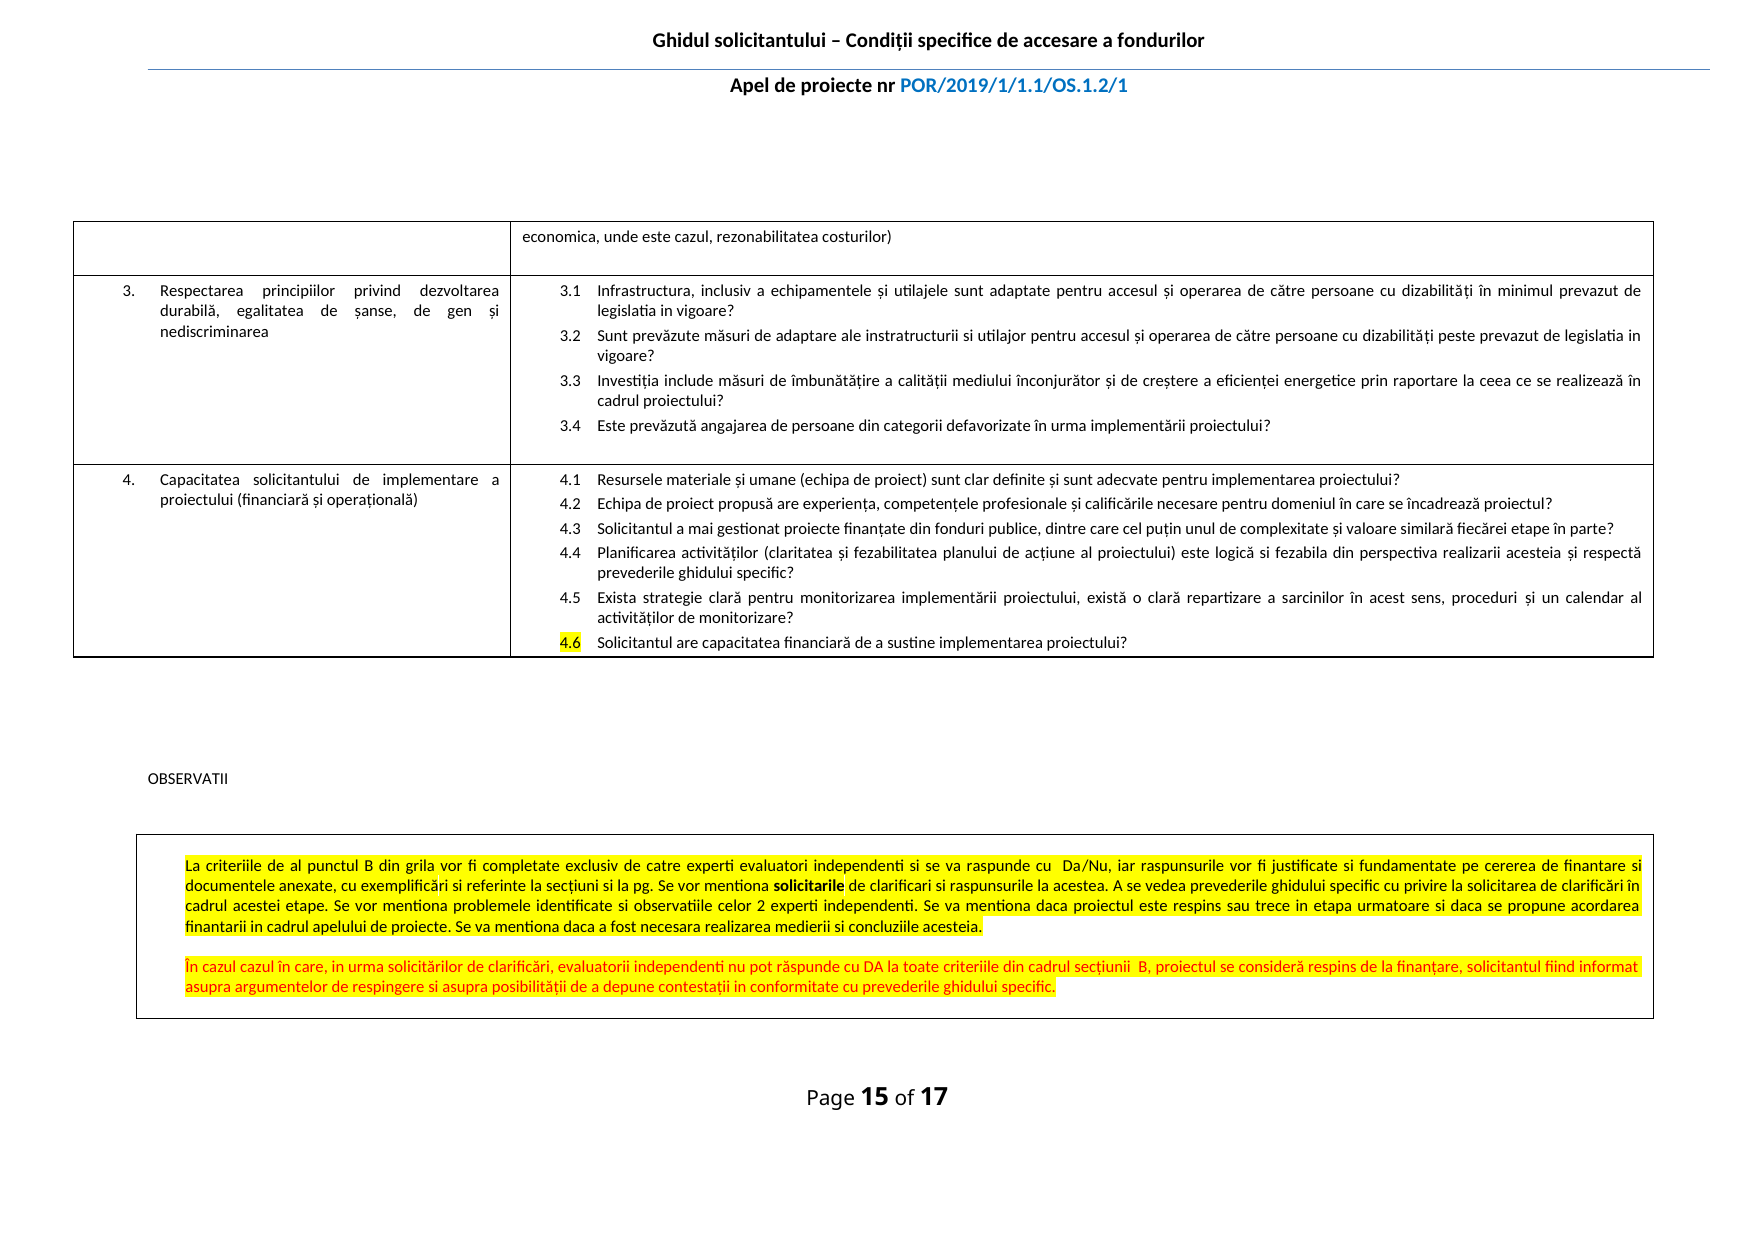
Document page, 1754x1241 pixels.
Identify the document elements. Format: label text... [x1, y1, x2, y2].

text OBSERVATII [148, 768, 1606, 788]
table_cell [74, 222, 510, 275]
table_cell Capacitatea solicitantului de implementare a proiectului (financiară și operațională) [74, 465, 510, 656]
table_header La criteriile de al punctul B din grila vor fi completate exclusiv de catre experti evaluatori independenti si se va raspunde cu Da/Nu, iar raspunsurile vor fi justificate si fundamentate pe cererea de finantare si documentele anexate, cu exemplificări si referinte la secţiuni si la pg. Se vor mentiona solicitarile de clarificari si raspunsurile la acestea. A se vedea prevederile ghidului specific cu privire la solicitarea de clarificări în cadrul acestei etape. Se vor mentiona problemele identificate si observatiile celor 2 experti independenti. Se va mentiona daca proiectul este respins sau trece in etapa urmatoare si daca se propune acordarea finantarii in cadrul apelului de proiecte. Se va mentiona daca a fost necesara realizarea medierii si concluziile acesteia. În cazul cazul în care, in urma solicitărilor de clarificări, evaluatorii independenti nu pot răspunde cu DA la toate criteriile din cadrul secțiunii B, proiectul se consideră respins de la finanțare, solicitantul fiind informat asupra argumentelor de respingere si asupra posibilității de a depune contestații in conformitate cu prevederile ghidului specific. [137, 835, 1653, 1017]
table_cell Infrastructura, inclusiv a echipamentele și utilajele sunt adaptate pentru accesul și operarea de către persoane cu dizabilităţi în minimul prevazut de legislatia in vigoare? Sunt prevăzute măsuri de adaptare ale instratructurii si utilajor pentru accesul și operarea de către persoane cu dizabilităţi peste prevazut de legislatia in vigoare? Investiția include măsuri de îmbunătățire a calității mediului înconjurător și de creștere a eficienței energetice prin raportare la ceea ce se realizează în cadrul proiectului? Este prevăzută angajarea de persoane din categorii defavorizate în urma implementării proiectului? [511, 276, 1653, 464]
table_cell Respectarea principiilor privind dezvoltarea durabilă, egalitatea de şanse, de gen și nediscriminarea [74, 276, 510, 464]
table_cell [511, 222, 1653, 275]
table_cell Resursele materiale şi umane (echipa de proiect) sunt clar definite şi sunt adecvate pentru implementarea proiectului? Echipa de proiect propusă are experienţa, competenţele profesionale şi calificările necesare pentru domeniul în care se încadrează proiectul? Solicitantul a mai gestionat proiecte finanţate din fonduri publice, dintre care cel puţin unul de complexitate şi valoare similară fiecărei etape în parte? Planificarea activităţilor (claritatea şi fezabilitatea planului de acţiune al proiectului) este logică si fezabila din perspectiva realizarii acesteia şi respectă prevederile ghidului specific? Exista strategie clară pentru monitorizarea implementării proiectului, există o clară repartizare a sarcinilor în acest sens, proceduri şi un calendar al activităţilor de monitorizare? Solicitantul are capacitatea financiară de a sustine implementarea proiectului? [511, 465, 1653, 656]
